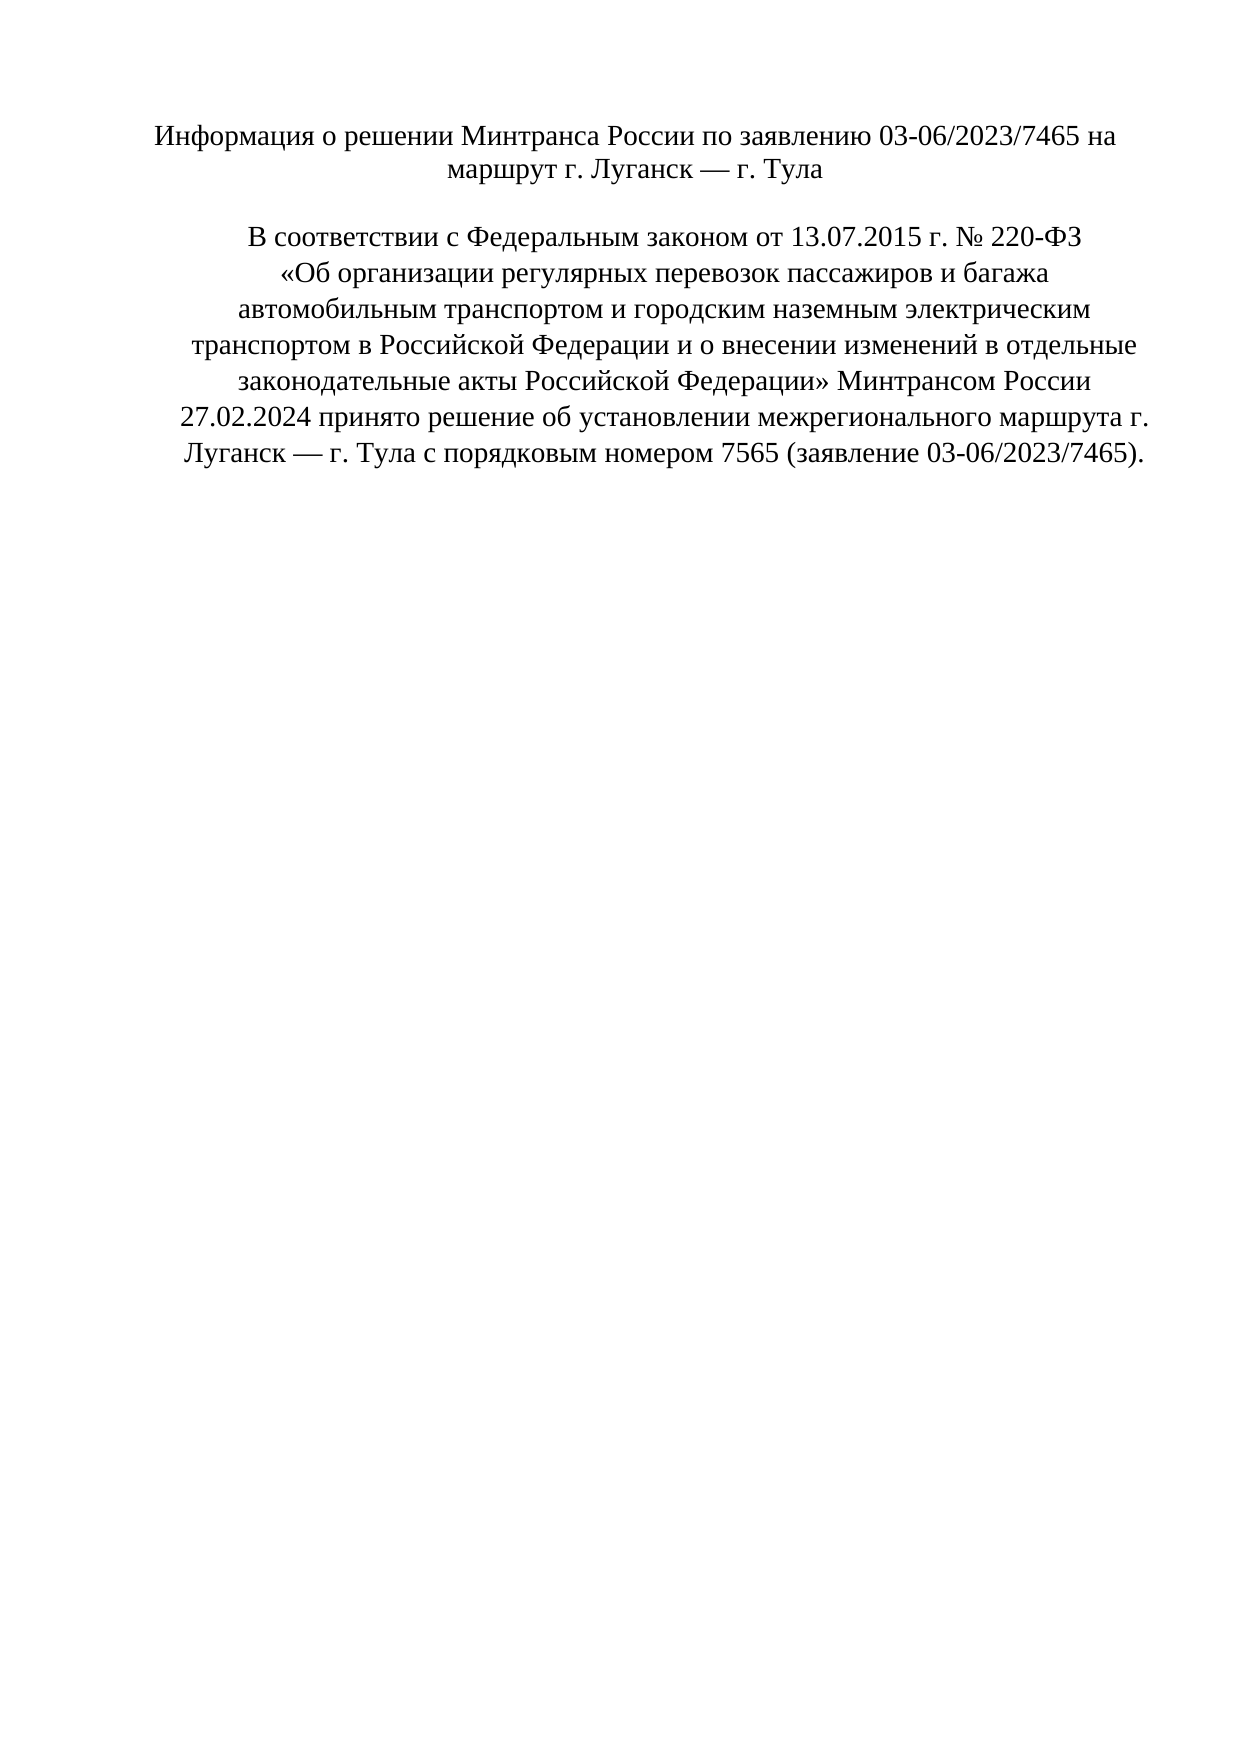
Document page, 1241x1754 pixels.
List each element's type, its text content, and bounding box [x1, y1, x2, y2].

text В соответствии с Федеральным законом от 13.07.2015 г. № 220-ФЗ «Об организации регулярных перевозок пассажиров и багажа автомобильным транспортом и городским наземным электрическим транспортом в Российской Федерации и о внесении изменений в отдельные законодательные акты Российской Федерации» Минтрансом России 27.02.2024 принято решение об установлении межрегионального маршрута г. Луганск — г. Тула с порядковым номером 7565 (заявление 03-06/2023/7465). [177, 219, 1152, 469]
text Информация о решении Минтранса России по заявлению 03-06/2023/7465 на маршрут г. Луганск — г. Тула [118, 118, 1152, 185]
